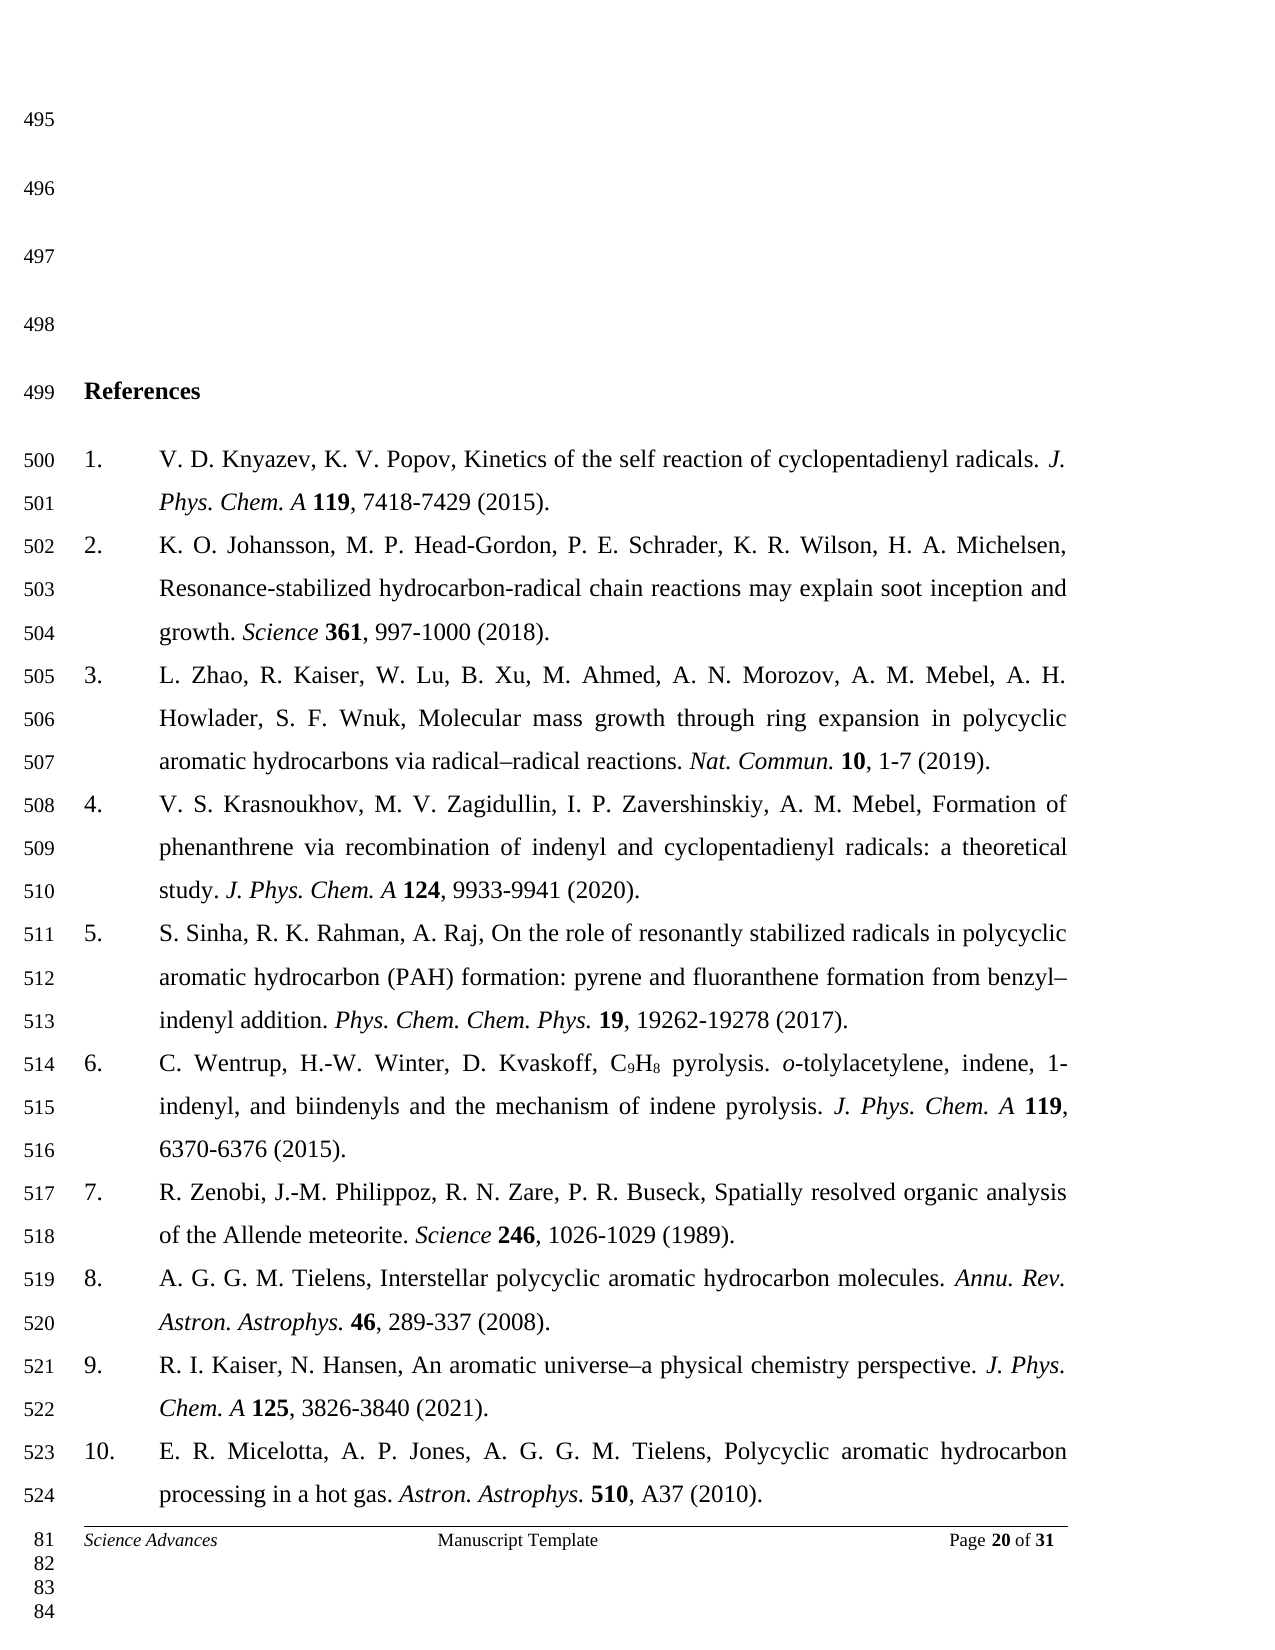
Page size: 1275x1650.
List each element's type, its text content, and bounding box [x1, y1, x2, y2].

text 3. L. Zhao, R. Kaiser, W. Lu, B. Xu, M. Ahmed, A. N. Morozov, A. M. Mebel, A. H. Howlader, S. F. Wnuk, Molecular mass growth through ring expansion in polycyclic aromatic hydrocarbons via radical–radical reactions. Nat. Commun. 10, 1-7 (2019). [84, 660, 1068, 775]
text 9. R. I. Kaiser, N. Hansen, An aromatic universe–a physical chemistry perspective. J. Phys. Chem. A 125, 3826-3840 (2021). [84, 1350, 1068, 1422]
text 8. A. G. G. M. Tielens, Interstellar polycyclic aromatic hydrocarbon molecules. Annu. Rev. Astron. Astrophys. 46, 289-337 (2008). [84, 1263, 1068, 1335]
text 5. S. Sinha, R. K. Rahman, A. Raj, On the role of resonantly stabilized radicals in polycyclic aromatic hydrocarbon (PAH) formation: pyrene and fluoranthene formation from benzyl–indenyl addition. Phys. Chem. Chem. Phys. 19, 19262-19278 (2017). [84, 918, 1068, 1033]
text 4. V. S. Krasnoukhov, M. V. Zagidullin, I. P. Zavershinskiy, A. M. Mebel, Formation of phenanthrene via recombination of indenyl and cyclopentadienyl radicals: a theoretical study. J. Phys. Chem. A 124, 9933-9941 (2020). [84, 789, 1068, 904]
text 2. K. O. Johansson, M. P. Head-Gordon, P. E. Schrader, K. R. Wilson, H. A. Michelsen, Resonance-stabilized hydrocarbon-radical chain reactions may explain soot inception and growth. Science 361, 997-1000 (2018). [84, 530, 1068, 645]
text 1. V. D. Knyazev, K. V. Popov, Kinetics of the self reaction of cyclopentadienyl radicals. J. Phys. Chem. A 119, 7418-7429 (2015). [84, 444, 1068, 516]
text 6. C. Wentrup, H.-W. Winter, D. Kvaskoff, C9H8 pyrolysis. o-tolylacetylene, indene, 1-indenyl, and biindenyls and the mechanism of indene pyrolysis. J. Phys. Chem. A 119, 6370-6376 (2015). [84, 1048, 1068, 1163]
text 7. R. Zenobi, J.-M. Philippoz, R. N. Zare, P. R. Buseck, Spatially resolved organic analysis of the Allende meteorite. Science 246, 1026-1029 (1989). [84, 1177, 1068, 1249]
text References [84, 376, 1068, 405]
text 10. E. R. Micelotta, A. P. Jones, A. G. G. M. Tielens, Polycyclic aromatic hydrocarbon processing in a hot gas. Astron. Astrophys. 510, A37 (2010). [84, 1436, 1068, 1508]
